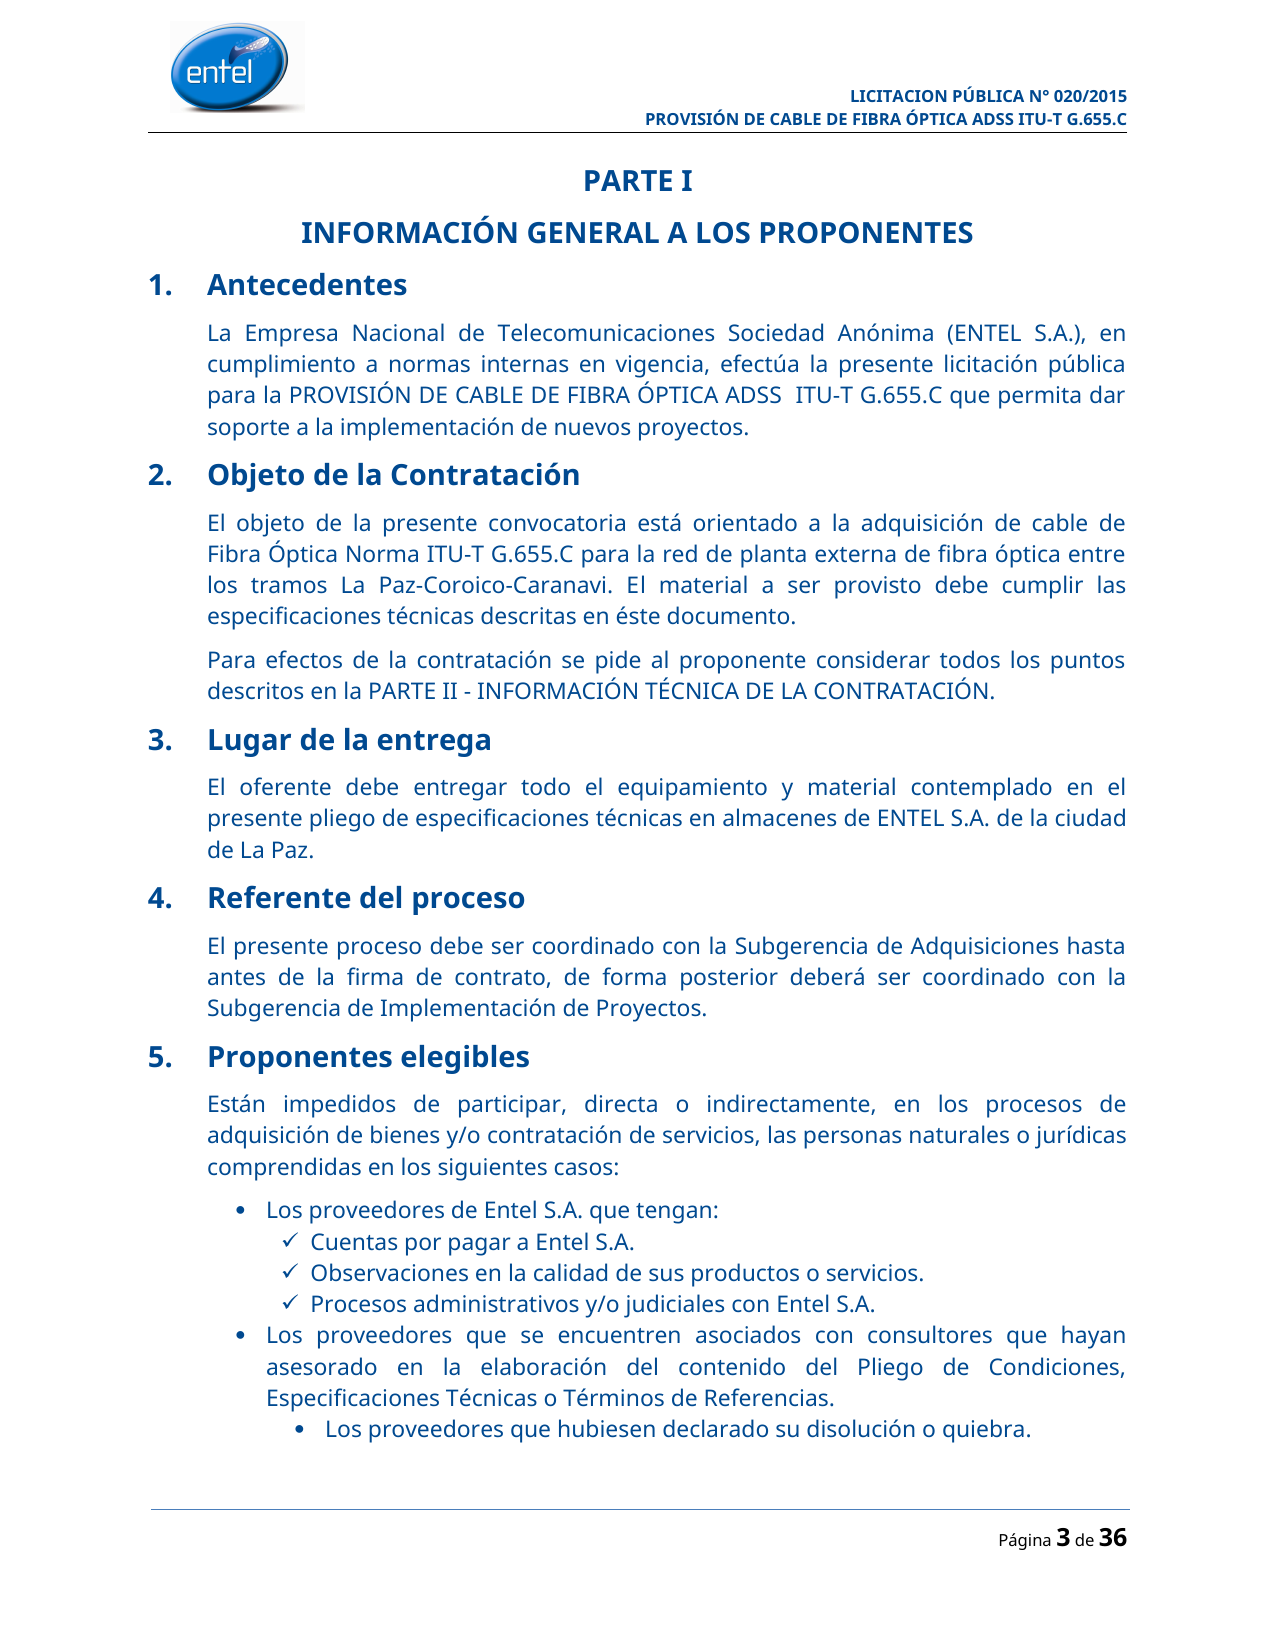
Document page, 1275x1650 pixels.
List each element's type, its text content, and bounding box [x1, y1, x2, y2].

text Están impedidos de participar, directa o indirectamente, en los procesos de adquisición de bienes y/o contratación de servicios, las personas naturales o jurídicas comprendidas en los siguientes casos: [207, 1088, 1127, 1182]
list Los proveedores que hubiesen declarado su disolución o quiebra. [295, 1413, 1127, 1444]
text El presente proceso debe ser coordinado con la Subgerencia de Adquisiciones hasta antes de la firma de contrato, de forma posterior deberá ser coordinado con la Subgerencia de Implementación de Proyectos. [207, 929, 1127, 1023]
list Antecedentes [148, 264, 1127, 304]
text Para efectos de la contratación se pide al proponente considerar todos los puntos descritos en la PARTE II - INFORMACIÓN TÉCNICA DE LA CONTRATACIÓN. [207, 644, 1127, 706]
list Los proveedores de Entel S.A. que tengan: [236, 1194, 1127, 1226]
list Observaciones en la calidad de sus productos o servicios. [281, 1257, 1127, 1288]
text El objeto de la presente convocatoria está orientado a la adquisición de cable de Fibra Óptica Norma ITU-T G.655.C para la red de planta externa de fibra óptica entre los tramos La Paz-Coroico-Caranavi. El material a ser provisto debe cumplir las especificaciones técnicas descritas en éste documento. [207, 506, 1127, 631]
list Proponentes elegibles [148, 1036, 1127, 1076]
list Cuentas por pagar a Entel S.A. [281, 1226, 1127, 1257]
list Procesos administrativos y/o judiciales con Entel S.A. [281, 1288, 1127, 1319]
text INFORMACIÓN GENERAL A LOS PROPONENTES [148, 212, 1127, 252]
picture [170, 21, 305, 113]
list Lugar de la entrega [148, 719, 1127, 759]
text La Empresa Nacional de Telecomunicaciones Sociedad Anónima (ENTEL S.A.), en cumplimiento a normas internas en vigencia, efectúa la presente licitación pública para la PROVISIÓN DE CABLE DE FIBRA ÓPTICA ADSS ITU-T G.655.C que permita dar soporte a la implementación de nuevos proyectos. [207, 317, 1127, 442]
list Referente del proceso [148, 877, 1127, 917]
list Los proveedores que se encuentren asociados con consultores que hayan asesorado en la elaboración del contenido del Pliego de Condiciones, Especificaciones Técnicas o Términos de Referencias. [236, 1319, 1127, 1413]
subtitle PARTE I [148, 160, 1127, 200]
text El oferente debe entregar todo el equipamiento y material contemplado en el presente pliego de especificaciones técnicas en almacenes de ENTEL S.A. de la ciudad de La Paz. [207, 771, 1127, 865]
list Objeto de la Contratación [148, 454, 1127, 494]
